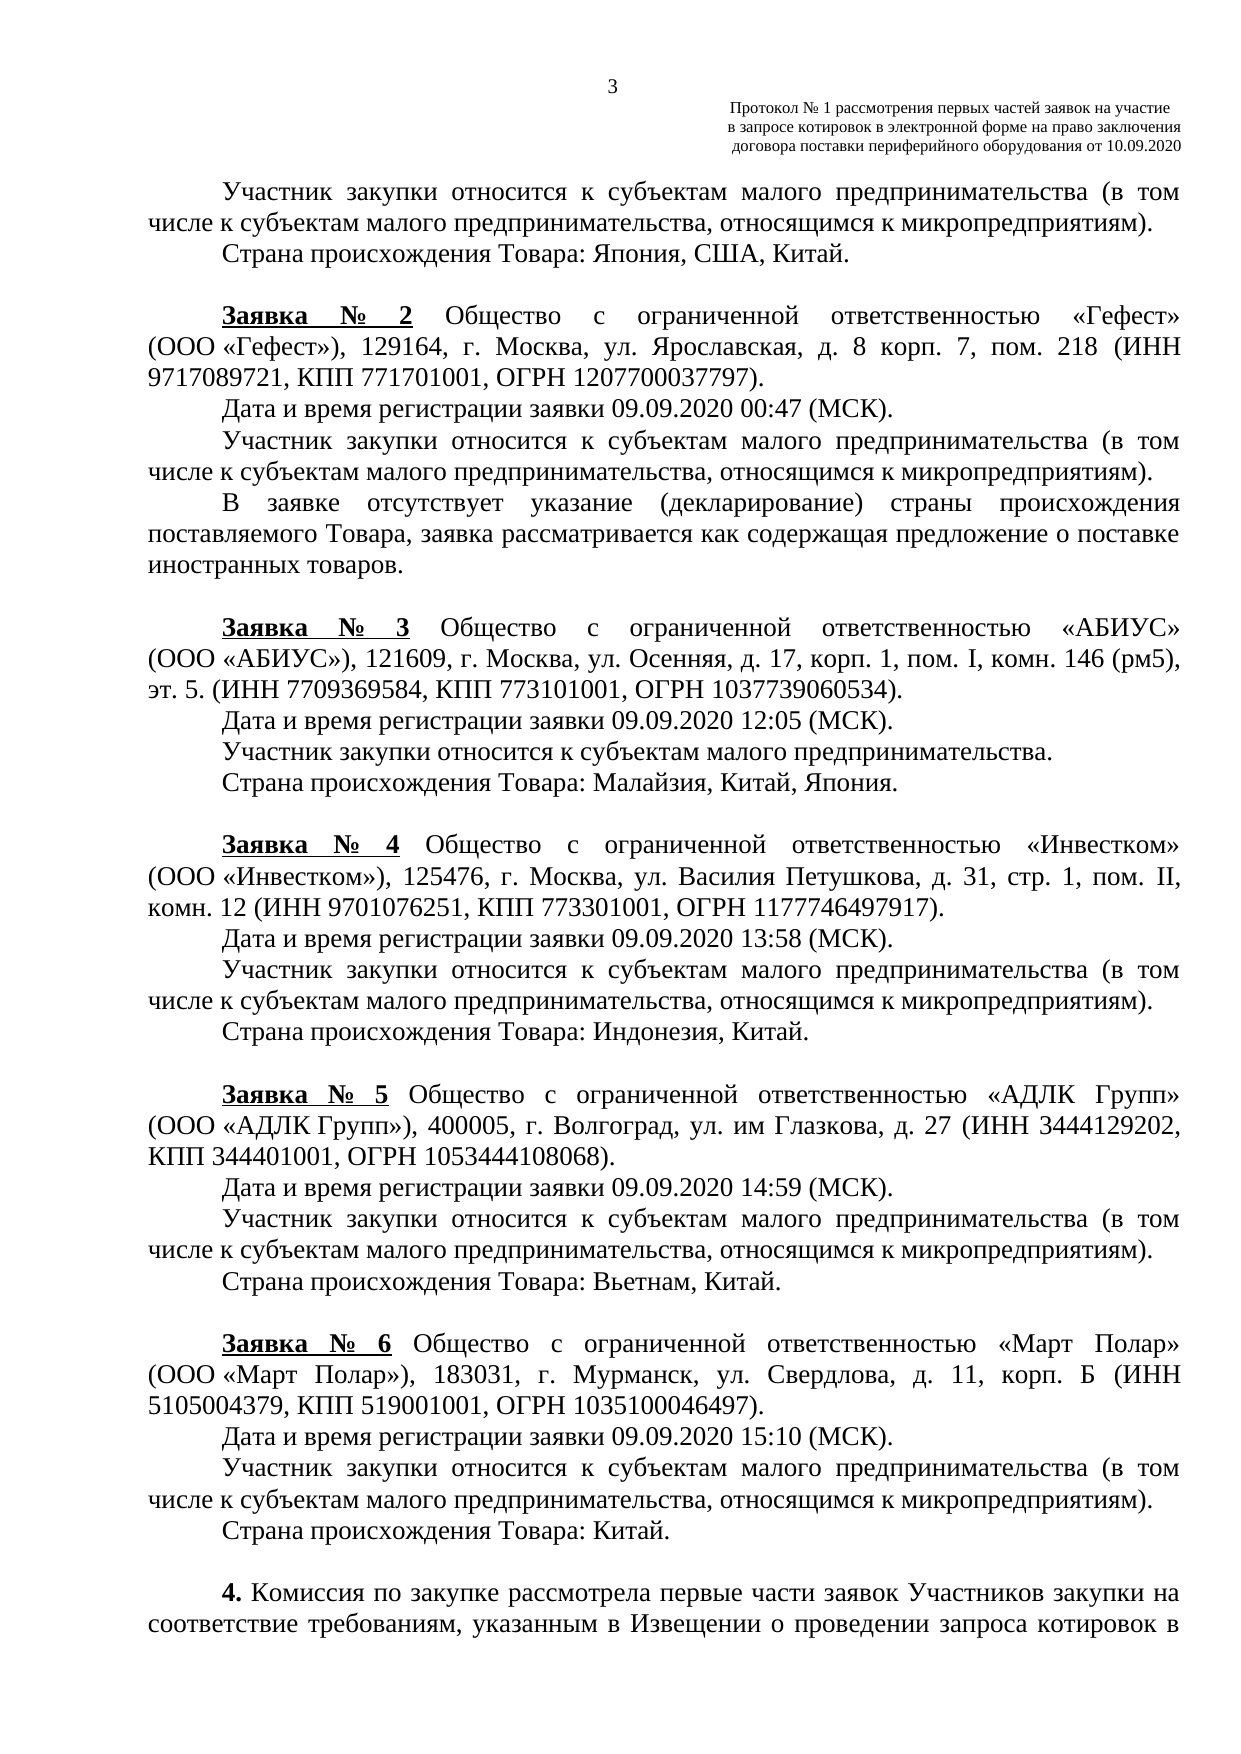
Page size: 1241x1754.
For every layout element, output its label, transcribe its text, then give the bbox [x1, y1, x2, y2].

text Участник закупки относится к субъектам малого предпринимательства (в том числе к субъектам малого предпринимательства, относящимся к микропредприятиям). [148, 174, 1181, 237]
subtitle Заявка № 6 Общество с ограниченной ответственностью «Март Полар» (ООО «Март Полар»), 183031, г. Мурманск, ул. Свердлова, д. 11, корп. Б (ИНН 5105004379, КПП 519001001, ОГРН 1035100046497). [148, 1327, 1181, 1420]
text Участник закупки относится к субъектам малого предпринимательства (в том числе к субъектам малого предпринимательства, относящимся к микропредприятиям). [148, 1202, 1181, 1265]
text Страна происхождения Товара: Китай. [148, 1514, 1181, 1545]
subtitle Заявка № 4 Общество с ограниченной ответственностью «Инвестком» (ООО «Инвестком»), 125476, г. Москва, ул. Василия Петушкова, д. 31, стр. 1, пом. II, комн. 12 (ИНН 9701076251, КПП 773301001, ОГРН 1177746497917). [148, 829, 1181, 922]
text В заявке отсутствует указание (декларирование) страны происхождения поставляемого Товара, заявка рассматривается как содержащая предложение о поставке иностранных товаров. [148, 486, 1181, 579]
text Участник закупки относится к субъектам малого предпринимательства. [148, 735, 1181, 766]
text Участник закупки относится к субъектам малого предпринимательства (в том числе к субъектам малого предпринимательства, относящимся к микропредприятиям). [148, 424, 1181, 486]
subtitle Заявка № 2 Общество с ограниченной ответственностью «Гефест» (ООО «Гефест»), 129164, г. Москва, ул. Ярославская, д. 8 корп. 7, пом. 218 (ИНН 9717089721, КПП 771701001, ОГРН 1207700037797). [148, 299, 1181, 393]
text Страна происхождения Товара: Индонезия, Китай. [148, 1016, 1181, 1047]
text Страна происхождения Товара: Вьетнам, Китай. [148, 1265, 1181, 1296]
subtitle Заявка № 3 Общество с ограниченной ответственностью «АБИУС» (ООО «АБИУС»), 121609, г. Москва, ул. Осенняя, д. 17, корп. 1, пом. I, комн. 146 (рм5), эт. 5. (ИНН 7709369584, КПП 773101001, ОГРН 1037739060534). [148, 611, 1181, 704]
subtitle Заявка № 5 Общество с ограниченной ответственностью «АДЛК Групп» (ООО «АДЛК Групп»), 400005, г. Волгоград, ул. им Глазкова, д. 27 (ИНН 3444129202, КПП 344401001, ОГРН 1053444108068). [148, 1078, 1181, 1171]
text Дата и время регистрации заявки 09.09.2020 12:05 (МСК). [148, 704, 1181, 735]
text Страна происхождения Товара: Япония, США, Китай. [148, 237, 1181, 268]
text Страна происхождения Товара: Малайзия, Китай, Япония. [148, 766, 1181, 797]
text Дата и время регистрации заявки 09.09.2020 00:47 (МСК). [148, 393, 1181, 424]
text Участник закупки относится к субъектам малого предпринимательства (в том числе к субъектам малого предпринимательства, относящимся к микропредприятиям). [148, 953, 1181, 1016]
text Дата и время регистрации заявки 09.09.2020 13:58 (МСК). [148, 922, 1181, 953]
text Дата и время регистрации заявки 09.09.2020 14:59 (МСК). [148, 1171, 1181, 1202]
text Участник закупки относится к субъектам малого предпринимательства (в том числе к субъектам малого предпринимательства, относящимся к микропредприятиям). [148, 1452, 1181, 1514]
text Дата и время регистрации заявки 09.09.2020 15:10 (МСК). [148, 1420, 1181, 1452]
